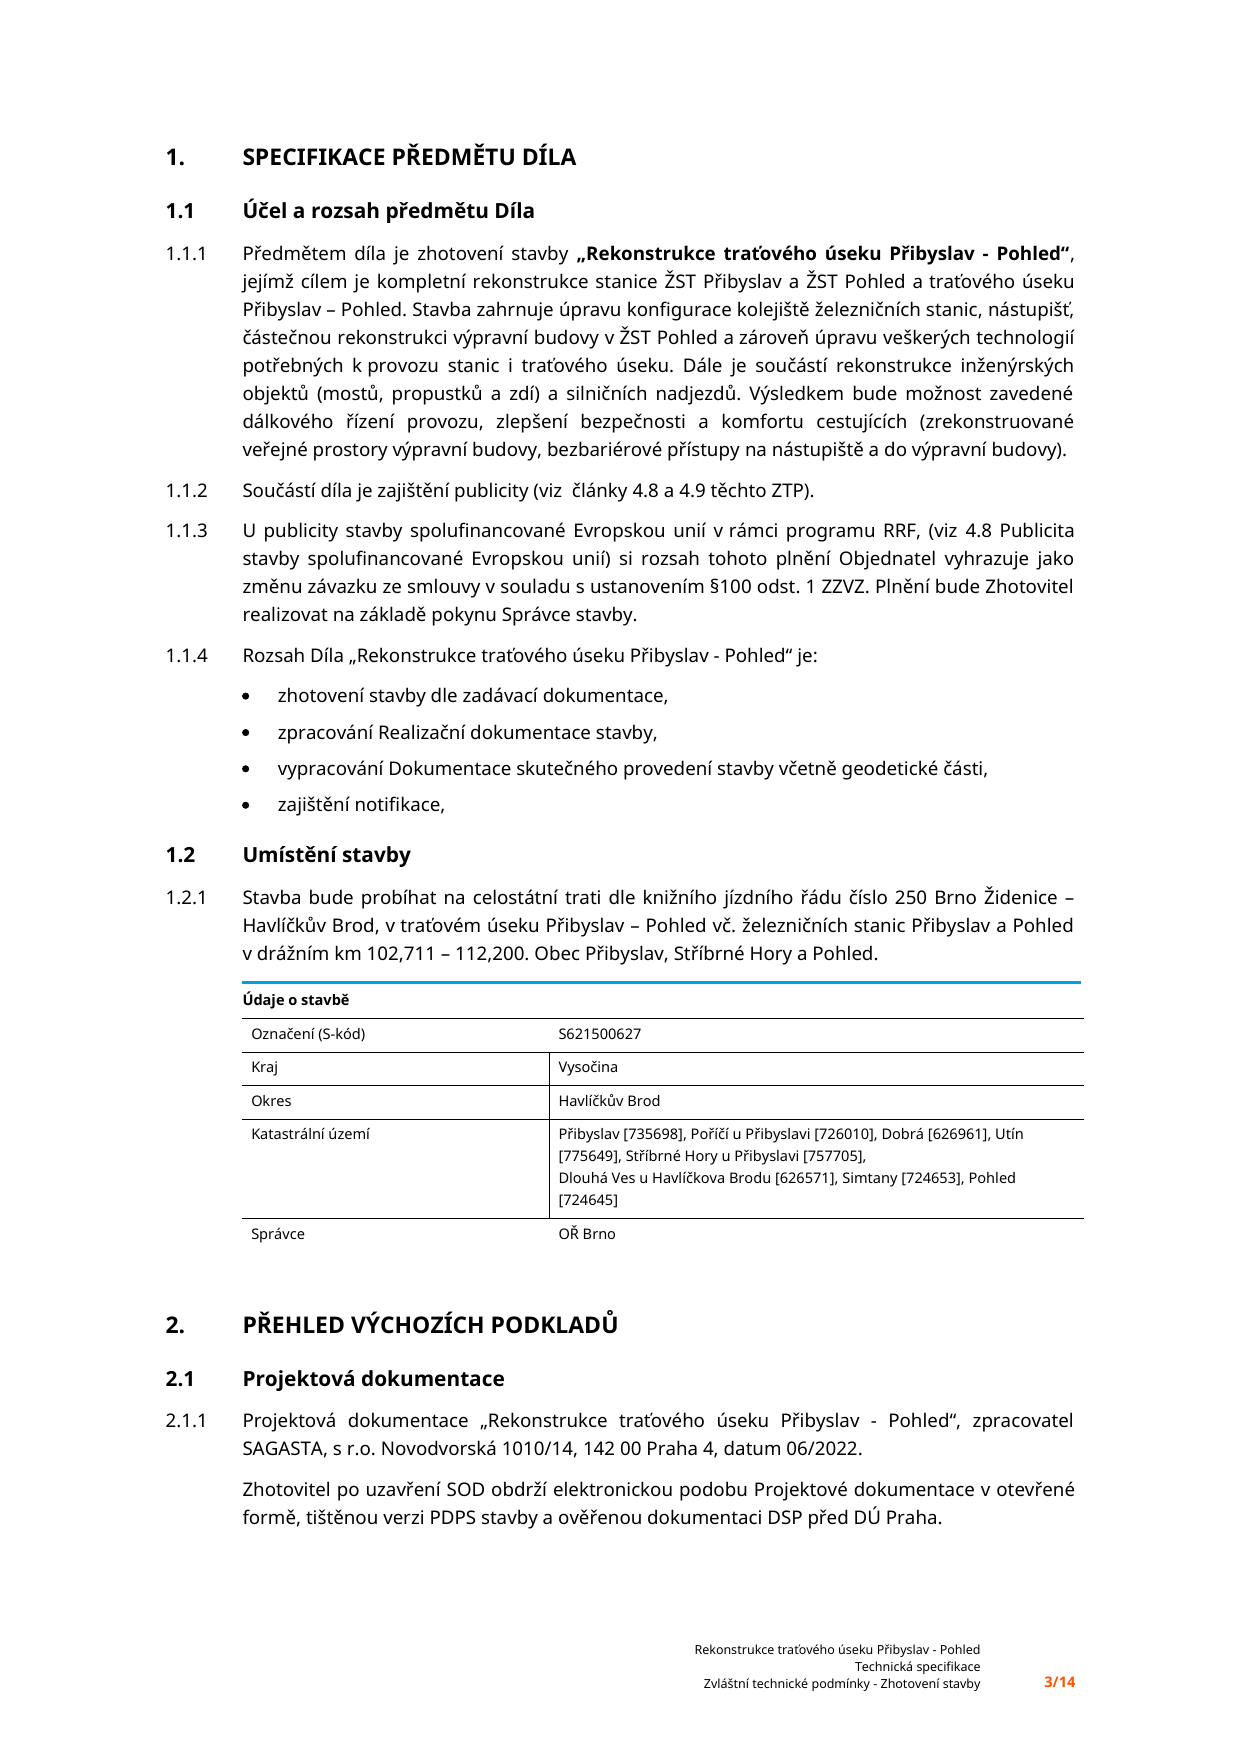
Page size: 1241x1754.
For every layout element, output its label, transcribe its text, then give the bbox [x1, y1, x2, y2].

table_cell Vysočina [550, 1053, 1084, 1085]
table_cell Přibyslav [735698], Poříčí u Přibyslavi [726010], Dobrá [626961], Utín [775649], Stříbrné Hory u Přibyslavi [757705], Dlouhá Ves u Havlíčkova Brodu [626571], Simtany [724653], Pohled [724645] [550, 1120, 1084, 1218]
table_header Označení (S-kód) [242, 1019, 549, 1052]
text Stavba bude probíhat na celostátní trati dle knižního jízdního řádu číslo 250 Brno Židenice – Havlíčkův Brod, v traťovém úseku Přibyslav – Pohled vč. železničních stanic Přibyslav a Pohled v drážním km 102,711 – 112,200. Obec Přibyslav, Stříbrné Hory a Pohled. [165, 884, 1075, 966]
table_cell Okres [242, 1086, 549, 1119]
text Předmětem díla je zhotovení stavby „Rekonstrukce traťového úseku Přibyslav - Pohled“, jejímž cílem je kompletní rekonstrukce stanice ŽST Přibyslav a ŽST Pohled a traťového úseku Přibyslav – Pohled. Stavba zahrnuje úpravu konfigurace kolejiště železničních stanic, nástupišť, částečnou rekonstrukci výpravní budovy v ŽST Pohled a zároveň úpravu veškerých technologií potřebných k provozu stanic i traťového úseku. Dále je součástí rekonstrukce inženýrských objektů (mostů, propustků a zdí) a silničních nadjezdů. Výsledkem bude možnost zavedené dálkového řízení provozu, zlepšení bezpečnosti a komfortu cestujících (zrekonstruované veřejné prostory výpravní budovy, bezbariérové přístupy na nástupiště a do výpravní budovy). [165, 240, 1075, 462]
text U publicity stavby spolufinancované Evropskou unií v rámci programu RRF, (viz 4.8 Publicita stavby spolufinancované Evropskou unií) si rozsah tohoto plnění Objednatel vyhrazuje jako změnu závazku ze smlouvy v souladu s ustanovením §100 odst. 1 ZZVZ. Plnění bude Zhotovitel realizovat na základě pokynu Správce stavby. [165, 517, 1075, 627]
text Zhotovitel po uzavření SOD obdrží elektronickou podobu Projektové dokumentace v otevřené formě, tištěnou verzi PDPS stavby a ověřenou dokumentaci DSP před DÚ Praha. [242, 1476, 1075, 1530]
text Projektová dokumentace „Rekonstrukce traťového úseku Přibyslav - Pohled“, zpracovatel SAGASTA, s r.o. Novodvorská 1010/14, 142 00 Praha 4, datum 06/2022. [165, 1408, 1075, 1461]
text Projektová dokumentace [165, 1364, 1075, 1392]
table_cell Kraj [242, 1053, 549, 1085]
text vypracování Dokumentace skutečného provedení stavby včetně geodetické části, [242, 755, 1075, 781]
table_cell Správce [242, 1219, 549, 1251]
text Rozsah Díla „Rekonstrukce traťového úseku Přibyslav - Pohled“ je: [165, 642, 1075, 668]
text zajištění notifikace, [242, 792, 1075, 817]
text SPECIFIKACE PŘEDMĚTU DÍLA [165, 141, 1075, 173]
table_cell Katastrální území [242, 1120, 549, 1218]
text Účel a rozsah předmětu Díla [165, 197, 1075, 225]
text PŘEHLED VÝCHOZÍCH PODKLADŮ [165, 1309, 1075, 1340]
text Umístění stavby [165, 841, 1075, 869]
table_cell OŘ Brno [549, 1219, 1084, 1251]
text zpracování Realizační dokumentace stavby, [242, 719, 1075, 744]
text Součástí díla je zajištění publicity (viz články 4.8 a 4.9 těchto ZTP). [165, 477, 1075, 502]
table_header S621500627 [549, 1019, 1084, 1052]
table_cell Havlíčkův Brod [550, 1086, 1084, 1119]
text zhotovení stavby dle zadávací dokumentace, [242, 683, 1075, 708]
text Údaje o stavbě [242, 984, 1081, 1010]
